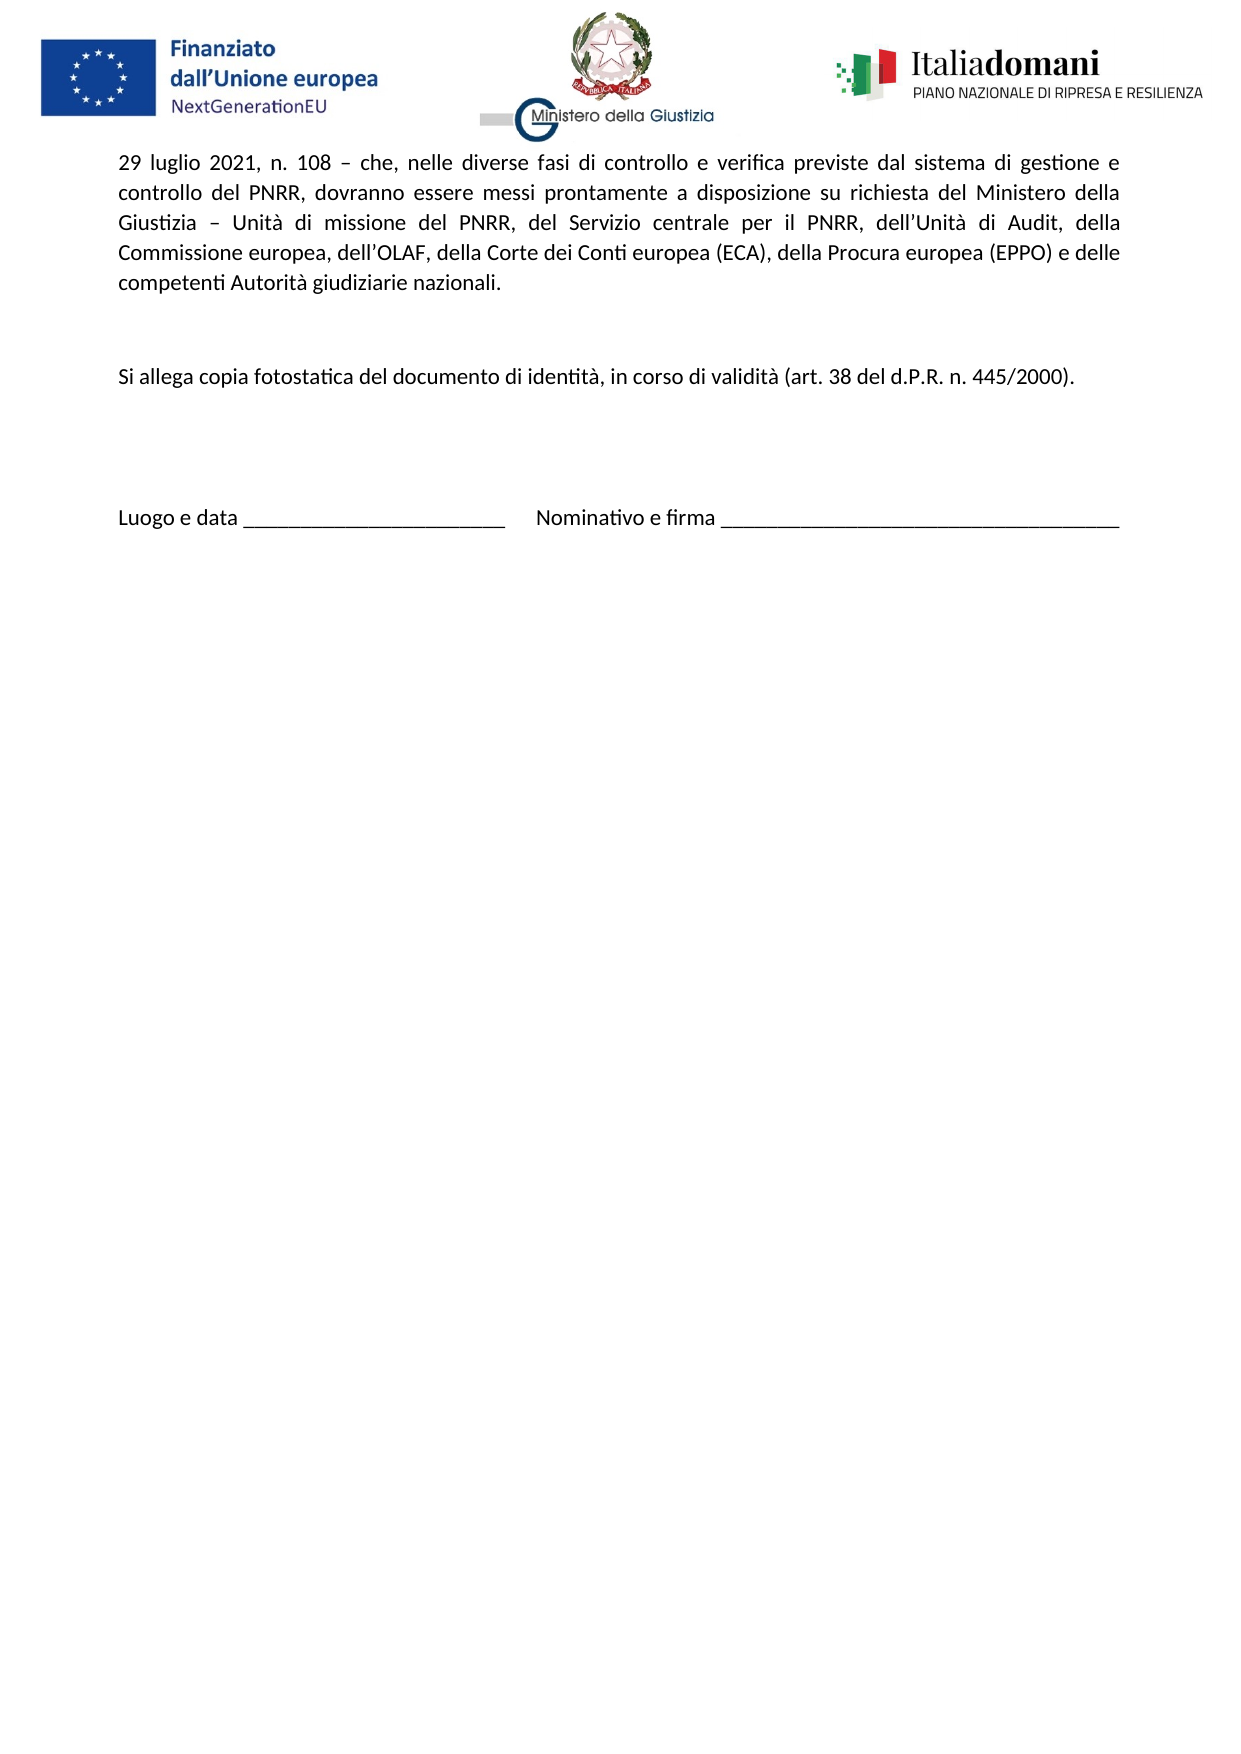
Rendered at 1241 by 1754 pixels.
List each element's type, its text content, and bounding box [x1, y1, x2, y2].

text Luogo e data _______________________ Nominativo e firma ___________________________________ [118, 503, 1122, 531]
picture [29, 30, 396, 126]
text Si allega copia fotostatica del documento di identità, in corso di validità (art. 38 del d.P.R. n. 445/2000). [118, 362, 1122, 390]
picture [417, 0, 823, 148]
text 29 luglio 2021, n. 108 – che, nelle diverse fasi di controllo e verifica previste dal sistema di gestione e controllo del PNRR, dovranno essere messi prontamente a disposizione su richiesta del Ministero della Giustizia – Unità di missione del PNRR, del Servizio centrale per il PNRR, dell’Unità di Audit, della Commissione europea, dell’OLAF, della Corte dei Conti europea (ECA), della Procura europea (EPPO) e delle competenti Autorità giudiziarie nazionali. [118, 148, 1122, 296]
picture [824, 27, 1212, 121]
